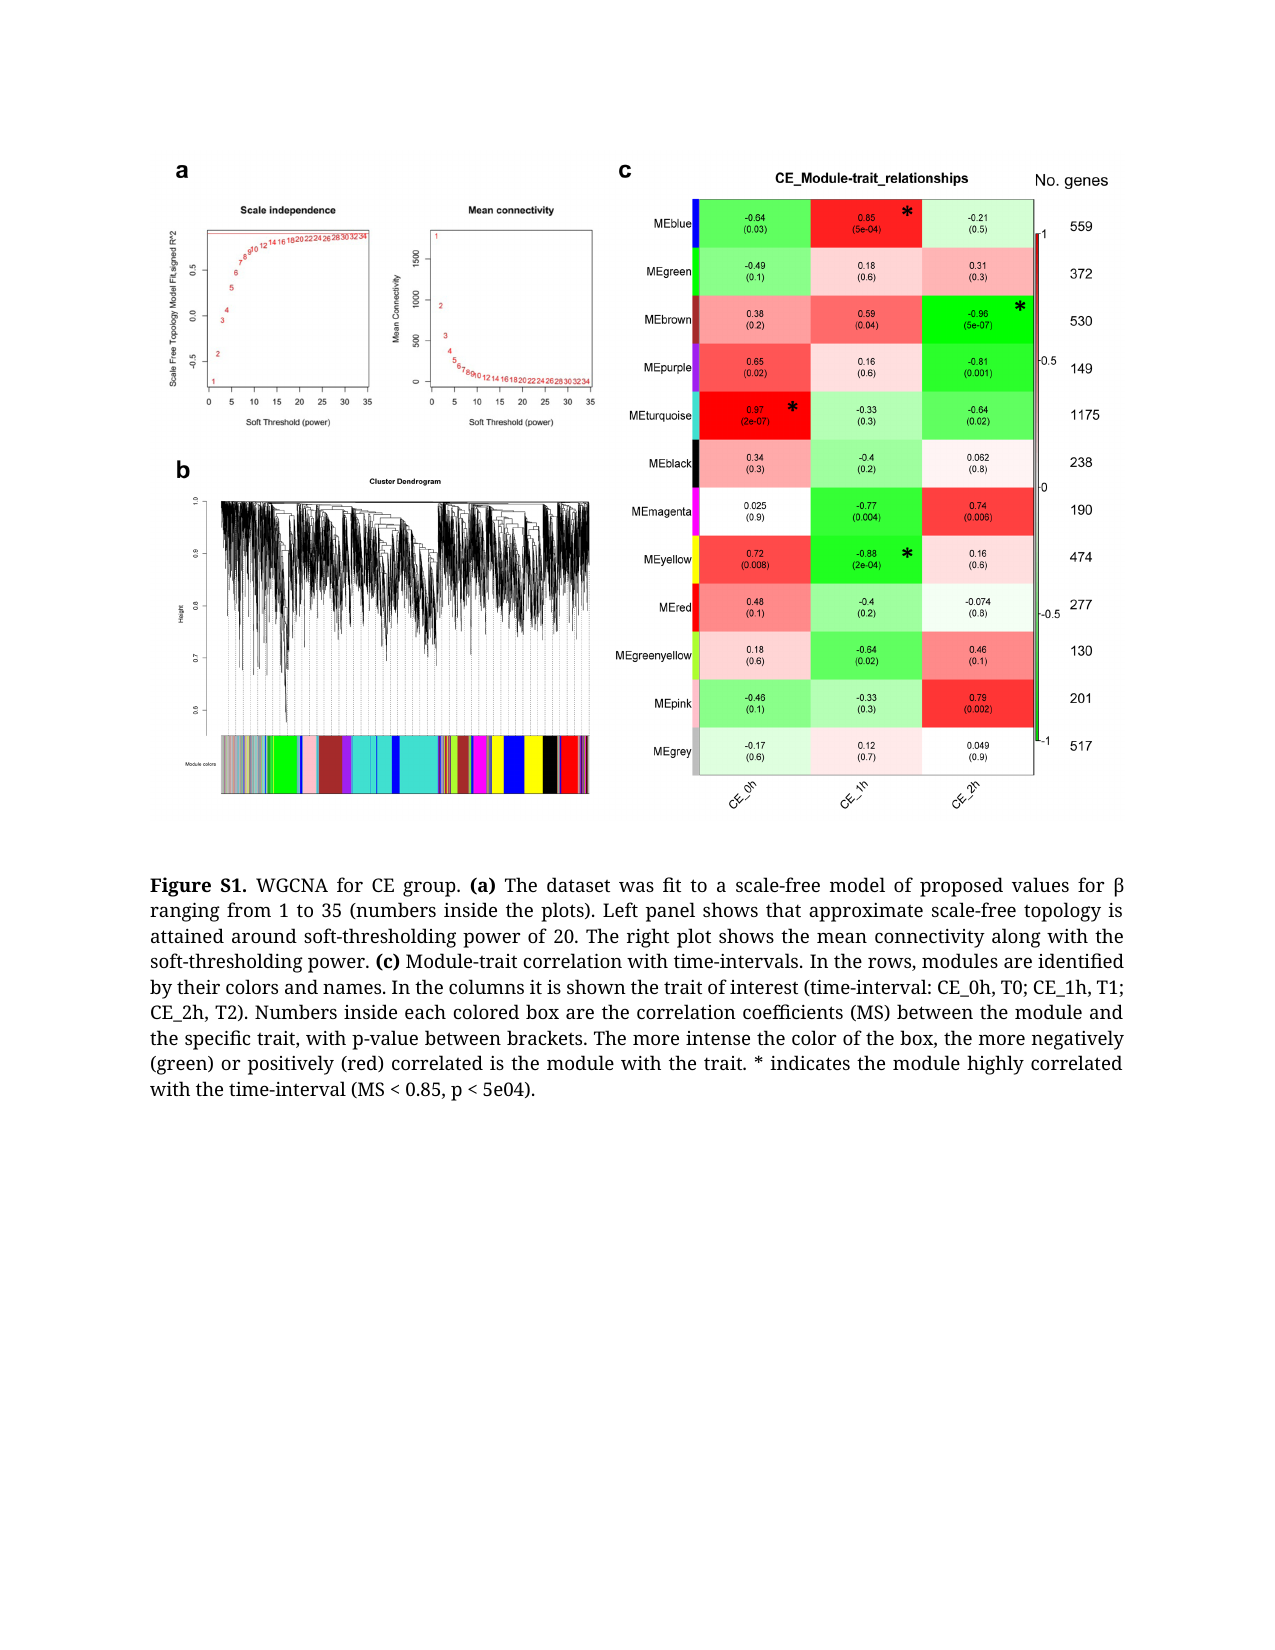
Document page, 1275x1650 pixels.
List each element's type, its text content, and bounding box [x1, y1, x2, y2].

picture [150, 150, 1125, 821]
text Figure S1. WGCNA for CE group. (a) The dataset was fit to a scale-free model of proposed values for β ranging from 1 to 35 (numbers inside the plots). Left panel shows that approximate scale-free topology is attained around soft-thresholding power of 20. The right plot shows the mean connectivity along with the soft-thresholding power. (c) Module-trait correlation with time-intervals. In the rows, modules are identified by their colors and names. In the columns it is shown the trait of interest (time-interval: CE_0h, T0; CE_1h, T1; CE_2h, T2). Numbers inside each colored box are the correlation coefficients (MS) between the module and the specific trait, with p-value between brackets. The more intense the color of the box, the more negatively (green) or positively (red) correlated is the module with the trait. * indicates the module highly correlated with the time-interval (MS < 0.85, p < 5e04). [150, 872, 1125, 1102]
